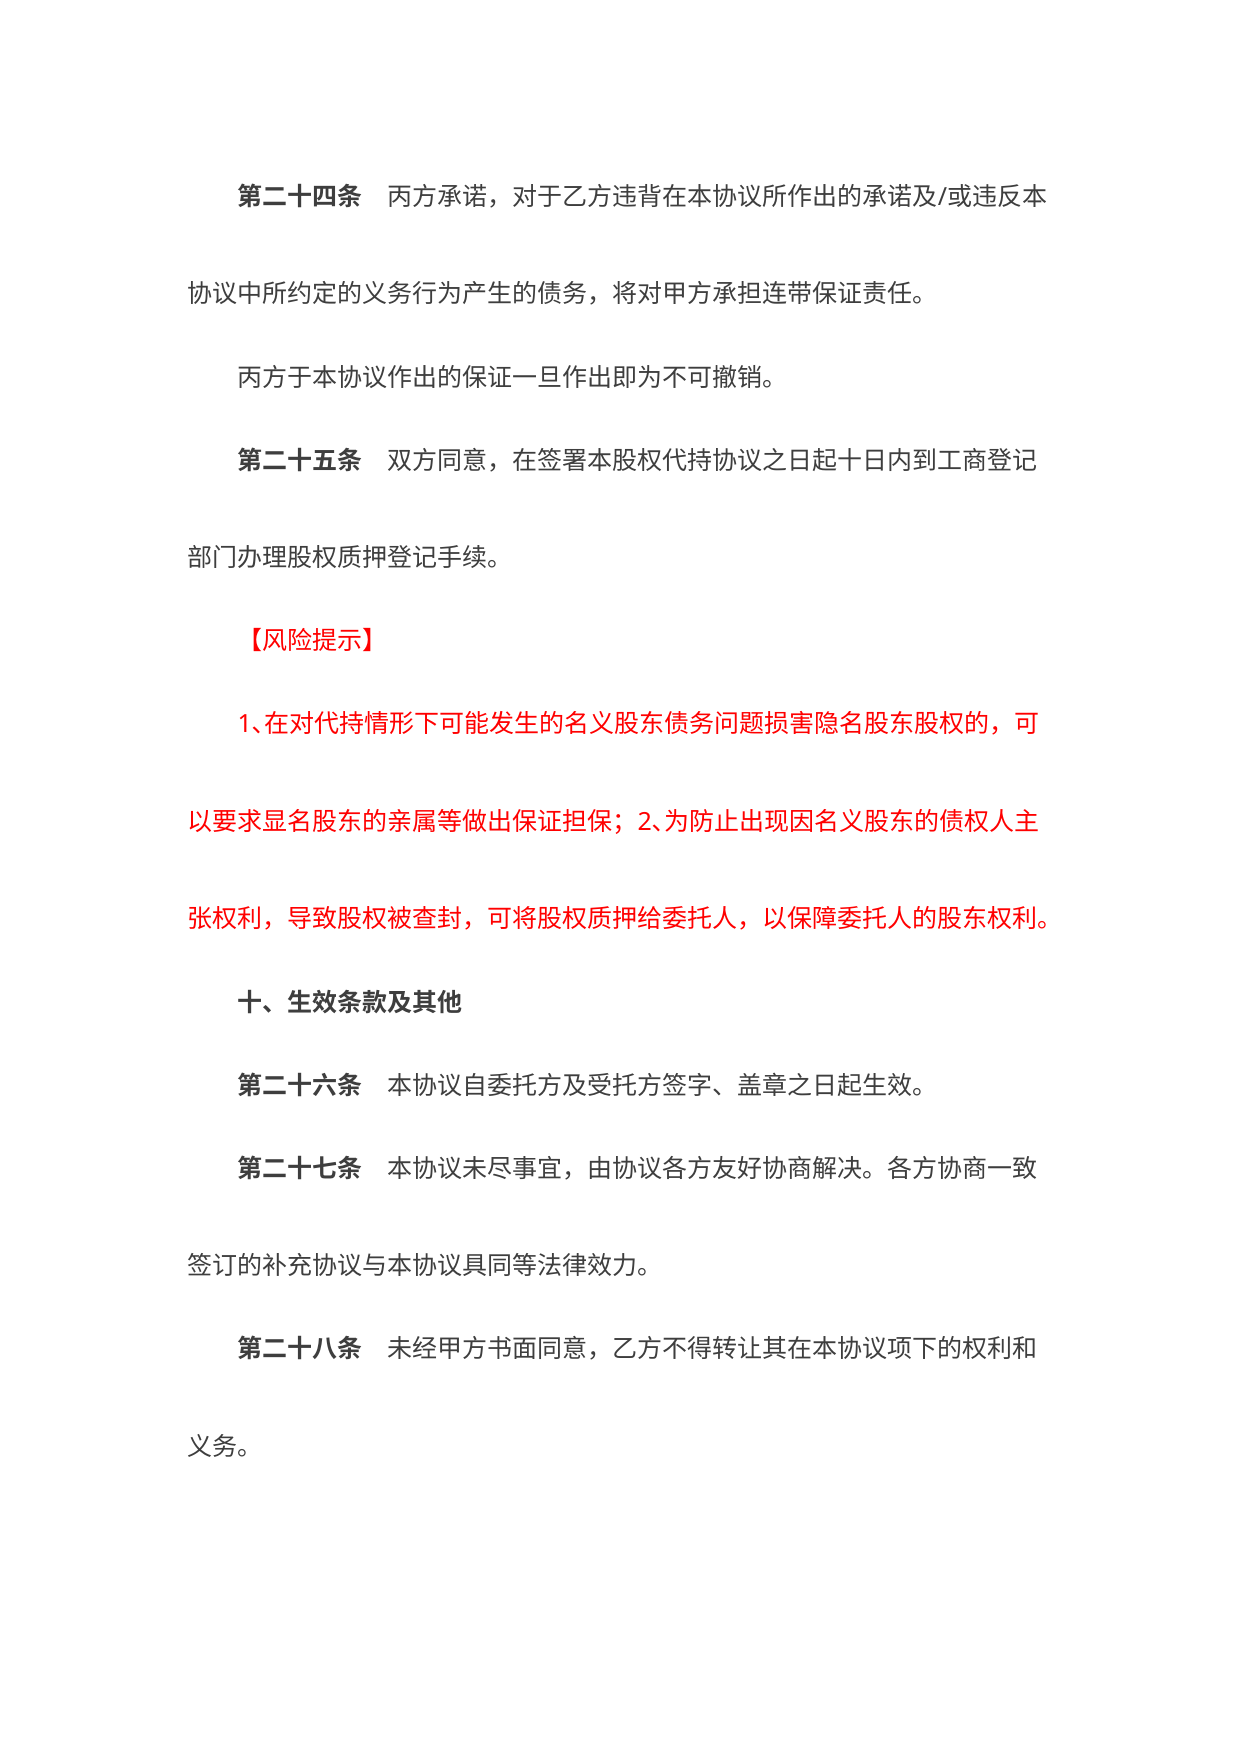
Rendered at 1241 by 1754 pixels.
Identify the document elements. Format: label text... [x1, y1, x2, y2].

text 第二十五条 双方同意，在签署本股权代持协议之日起十日内到工商登记部门办理股权质押登记手续。 [187, 426, 1053, 588]
text 第二十四条 丙方承诺，对于乙方违背在本协议所作出的承诺及/或违反本协议中所约定的义务行为产生的债务，将对甲方承担连带保证责任。 [187, 162, 1053, 324]
text 第二十六条 本协议自委托方及受托方签字、盖章之日起生效。 [187, 1051, 1053, 1116]
text 第二十八条 未经甲方书面同意，乙方不得转让其在本协议项下的权利和义务。 [187, 1314, 1053, 1477]
text 十、生效条款及其他 [187, 968, 1053, 1033]
text 1､在对代持情形下可能发生的名义股东债务问题损害隐名股东股权的，可以要求显名股东的亲属等做出保证担保；2､为防止出现因名义股东的债权人主张权利，导致股权被查封，可将股权质押给委托人，以保障委托人的股东权利。 [187, 689, 1053, 949]
text 丙方于本协议作出的保证一旦作出即为不可撤销。 [187, 343, 1053, 408]
text 【风险提示】 [187, 606, 1053, 671]
text 第二十七条 本协议未尽事宜，由协议各方友好协商解决。各方协商一致签订的补充协议与本协议具同等法律效力。 [187, 1134, 1053, 1296]
